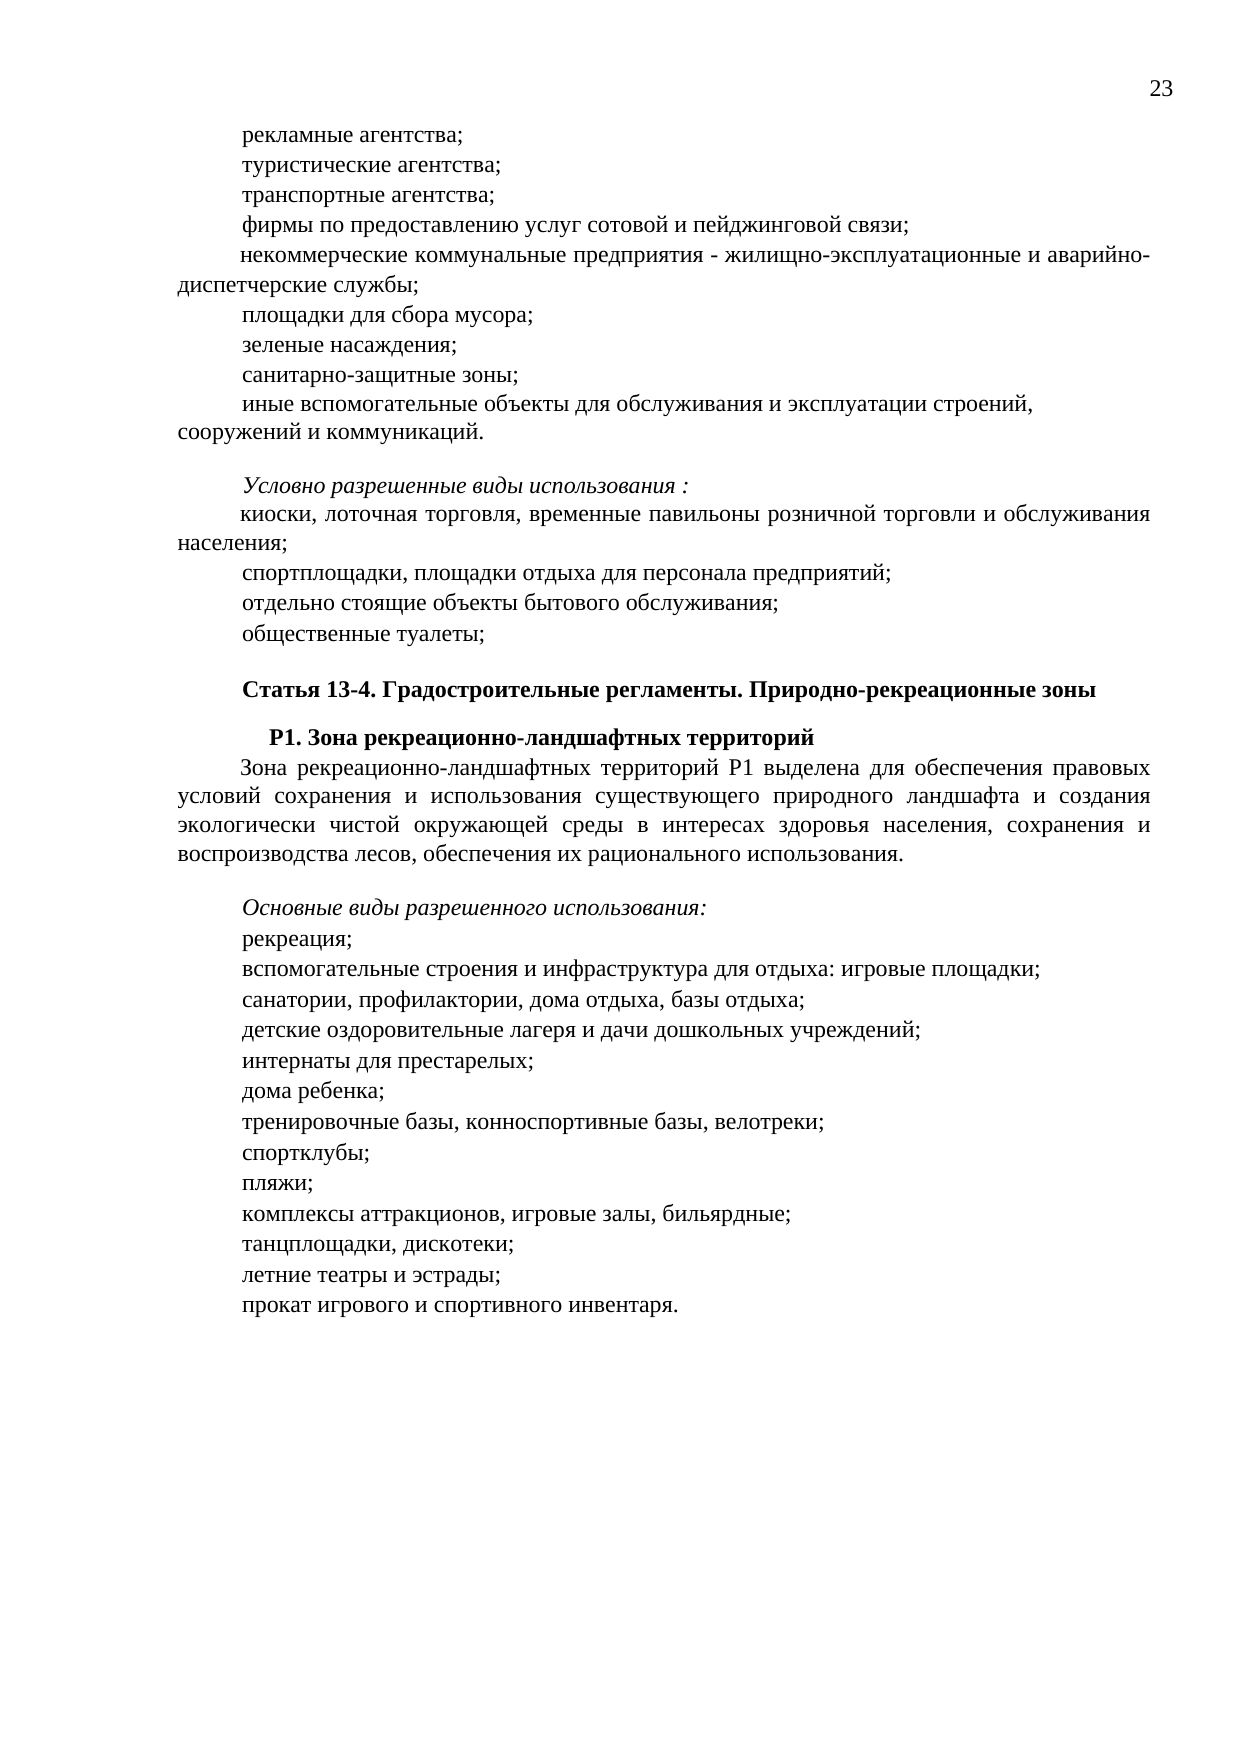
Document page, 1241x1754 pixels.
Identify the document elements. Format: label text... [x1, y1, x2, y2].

text зеленые насаждения; [242, 328, 1152, 358]
text киоски, лоточная торговля, временные павильоны розничной торговли и обслуживания населения; [177, 499, 1152, 556]
text санатории, профилактории, дома отдыха, базы отдыха; [242, 983, 1152, 1013]
text площадки для сбора мусора; [242, 298, 1152, 328]
text некоммерческие коммунальные предприятия - жилищно-эксплуатационные и аварийно-диспетчерские службы; [177, 238, 1152, 298]
text вспомогательные строения и инфраструктура для отдыха: игровые площадки; [242, 952, 1152, 983]
text танцплощадки, дискотеки; [242, 1227, 1152, 1258]
text дома ребенка; [242, 1074, 1152, 1105]
text пляжи; [242, 1166, 1152, 1197]
text рекламные агентства; [242, 118, 1152, 148]
text общественные туалеты; [242, 617, 1152, 647]
text Р1. Зона рекреационно-ландшафтных территорий [269, 726, 1152, 750]
text туристические агентства; [242, 148, 1152, 178]
text санитарно-защитные зоны; [242, 358, 1152, 388]
text транспортные агентства; [242, 178, 1152, 208]
text Условно разрешенные виды использования : [242, 474, 1152, 498]
text иные вспомогательные объекты для обслуживания и эксплуатации строений, сооружений и коммуникаций. [177, 388, 1152, 445]
text Статья 13-4. Градостроительные регламенты. Природно-рекреационные зоны [242, 678, 1152, 702]
text прокат игрового и спортивного инвентаря. [242, 1288, 1152, 1319]
text тренировочные базы, конноспортивные базы, велотреки; [242, 1105, 1152, 1136]
text отдельно стоящие объекты бытового обслуживания; [242, 586, 1152, 617]
text фирмы по предоставлению услуг сотовой и пейджинговой связи; [242, 208, 1152, 238]
text спортплощадки, площадки отдыха для персонала предприятий; [242, 556, 1152, 586]
text детские оздоровительные лагеря и дачи дошкольных учреждений; [242, 1013, 1152, 1044]
text комплексы аттракционов, игровые залы, бильярдные; [242, 1197, 1152, 1227]
text спортклубы; [242, 1136, 1152, 1166]
text летние театры и эстрады; [242, 1258, 1152, 1288]
text интернаты для престарелых; [242, 1044, 1152, 1074]
text Основные виды разрешенного использования: [242, 891, 1152, 922]
text рекреация; [242, 922, 1152, 952]
text Зона рекреационно-ландшафтных территорий Р1 выделена для обеспечения правовых условий сохранения и использования существующего природного ландшафта и создания экологически чистой окружающей среды в интересах здоровья населения, сохранения и воспроизводства лесов, обеспечения их рационального использования. [177, 752, 1152, 868]
